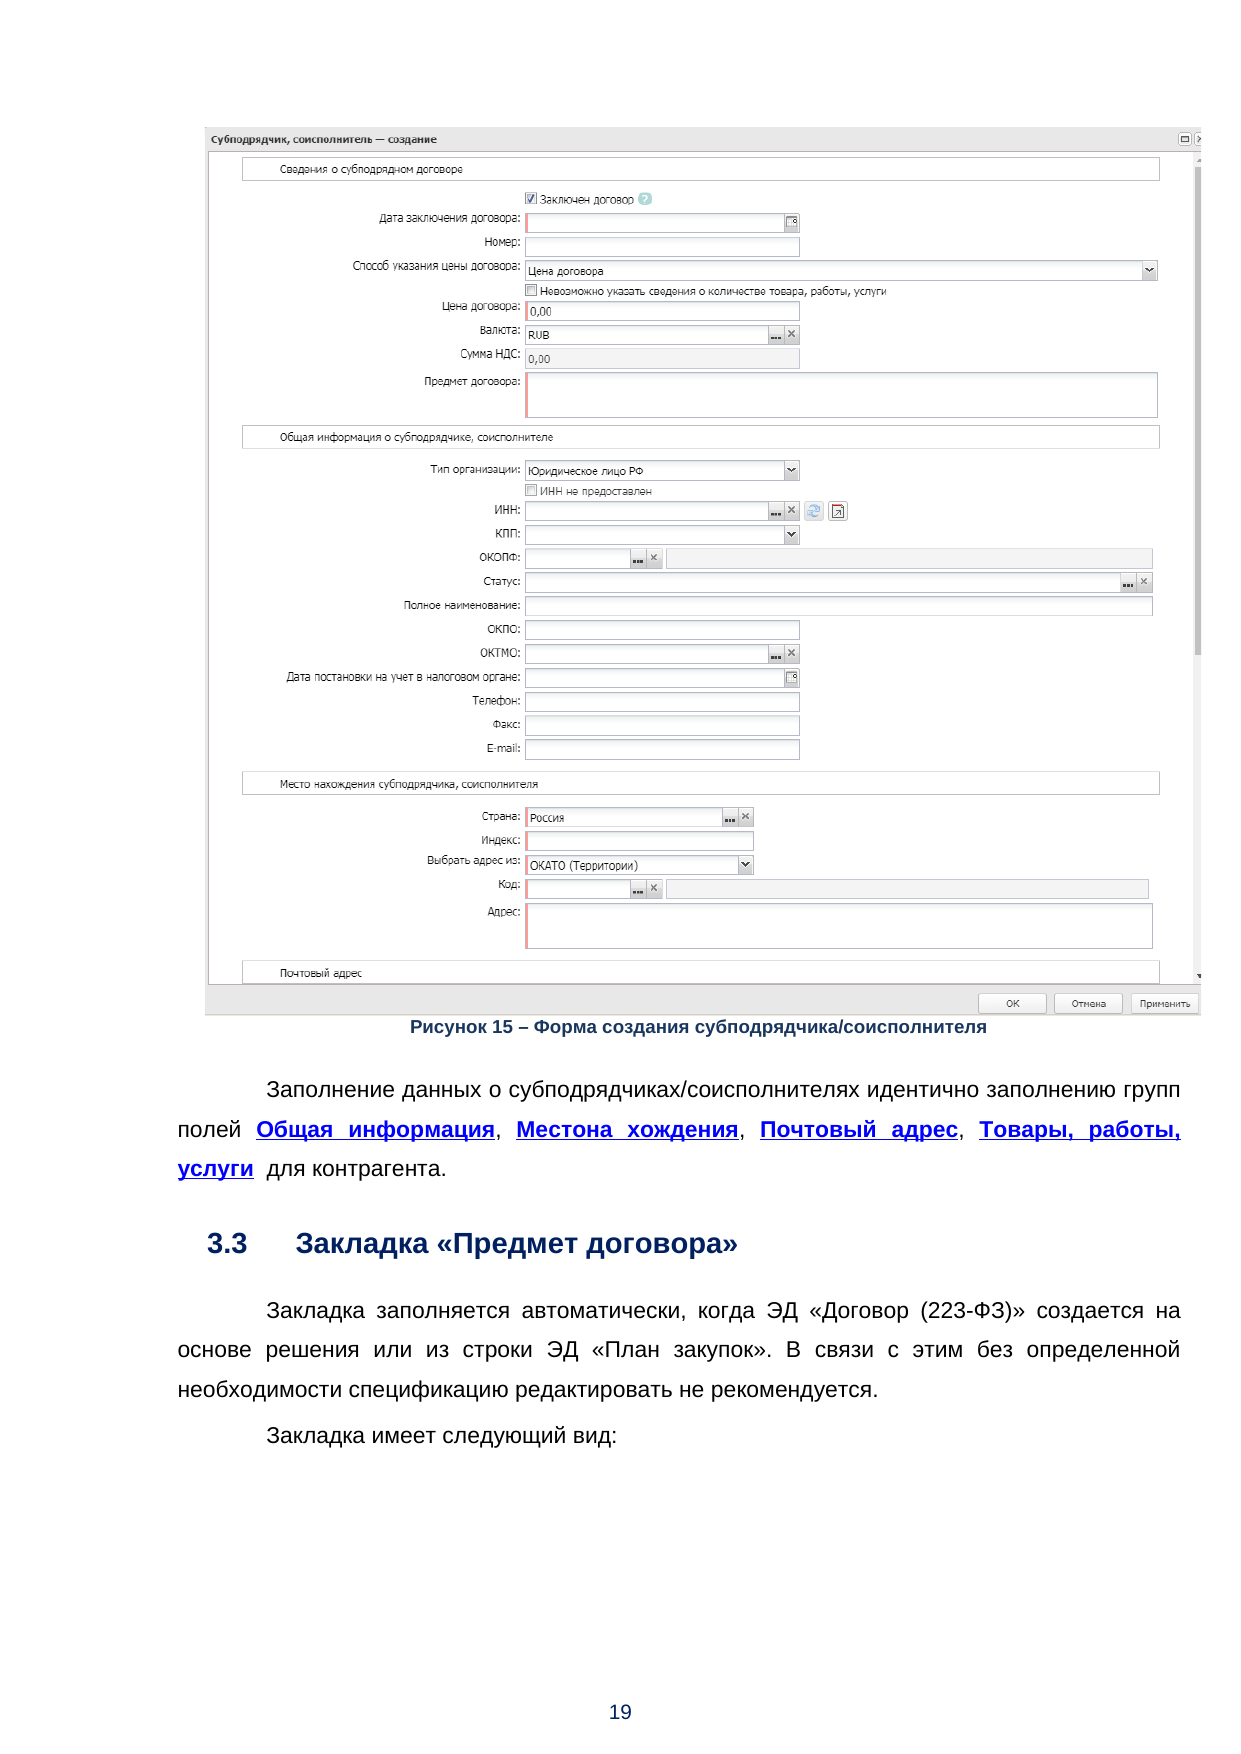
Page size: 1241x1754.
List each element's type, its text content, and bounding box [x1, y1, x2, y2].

text Закладка имеет следующий вид: [177, 1422, 1181, 1448]
text Закладка заполняется автоматически, когда ЭД «Договор (223-ФЗ)» создается на основе решения или из строки ЭД «План закупок». В связи с этим без определенной необходимости спецификацию редактировать не рекомендуется. [177, 1297, 1181, 1402]
subtitle Закладка «Предмет договора» [207, 1226, 1181, 1259]
text Заполнение данных о субподрядчиках/соисполнителях идентично заполнению групп полей Общая информация, Местона хождения, Почтовый адрес, Товары, работы, услуги для контрагента. [177, 1076, 1181, 1182]
picture [204, 127, 1202, 1016]
